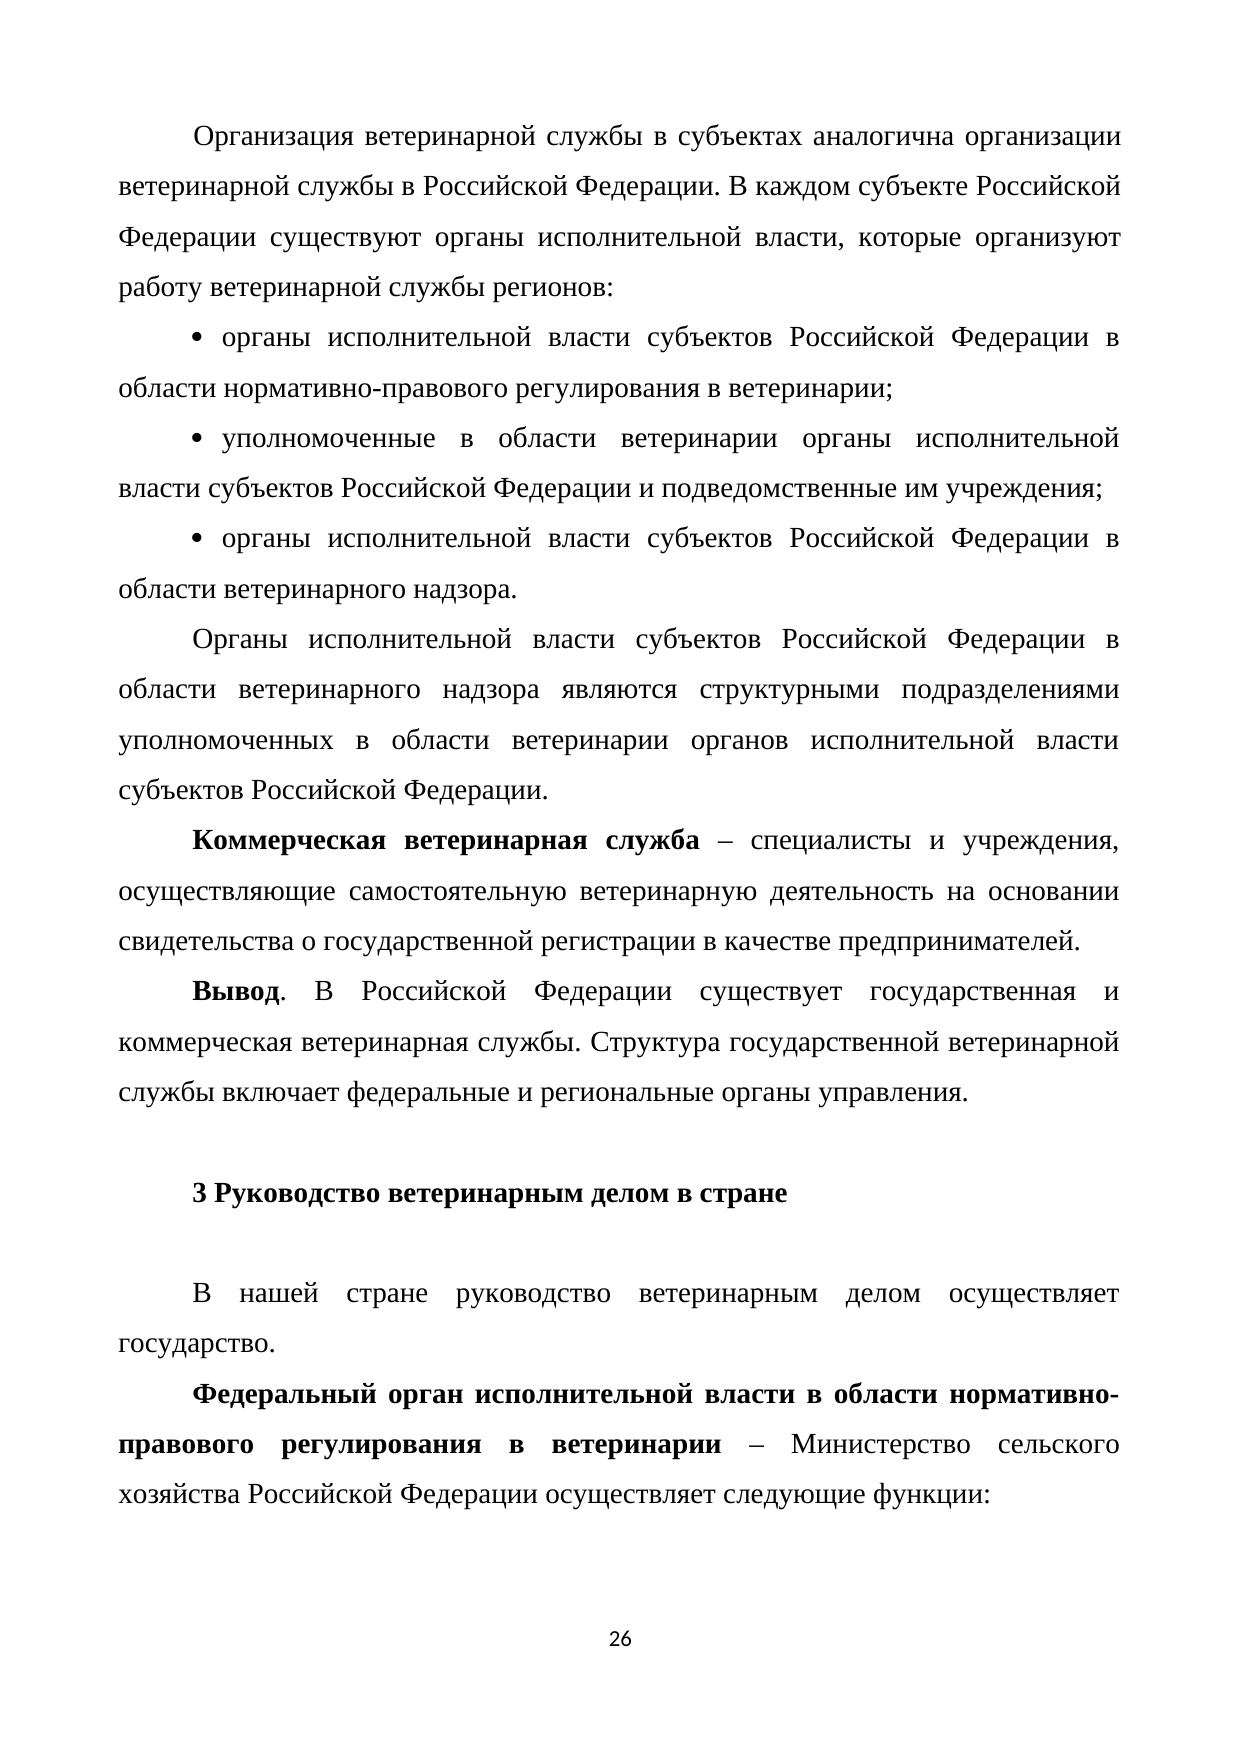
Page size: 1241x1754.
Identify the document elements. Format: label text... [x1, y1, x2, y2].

text Вывод. В Российской Федерации существует государственная и коммерческая ветеринарная службы. Структура государственной ветеринарной службы включает федеральные и региональные органы управления. [118, 973, 1120, 1108]
text Органы исполнительной власти субъектов Российской Федерации в области ветеринарного надзора являются структурными подразделениями уполномоченных в области ветеринарии органов исполнительной власти субъектов Российской Федерации. [118, 621, 1120, 806]
text 3 Руководство ветеринарным делом в стране [118, 1175, 1122, 1208]
list уполномоченные в области ветеринарии органы исполнительной власти субъектов Российской Федерации и подведомственные им учреждения; [118, 420, 1120, 504]
text Коммерческая ветеринарная служба – специалисты и учреждения, осуществляющие самостоятельную ветеринарную деятельность на основании свидетельства о государственной регистрации в качестве предпринимателей. [118, 822, 1120, 957]
list органы исполнительной власти субъектов Российской Федерации в области нормативно-правового регулирования в ветеринарии; [118, 319, 1120, 403]
text В нашей стране руководство ветеринарным делом осуществляет государство. [118, 1275, 1120, 1359]
text Организация ветеринарной службы в субъектах аналогична организации ветеринарной службы в Российской Федерации. В каждом субъекте Российской Федерации существуют органы исполнительной власти, которые организуют работу ветеринарной службы регионов: [118, 118, 1122, 303]
list органы исполнительной власти субъектов Российской Федерации в области ветеринарного надзора. [118, 521, 1120, 604]
text Федеральный орган исполнительной власти в области нормативно-правового регулирования в ветеринарии – Министерство сельского хозяйства Российской Федерации осуществляет следующие функции: [118, 1376, 1120, 1510]
